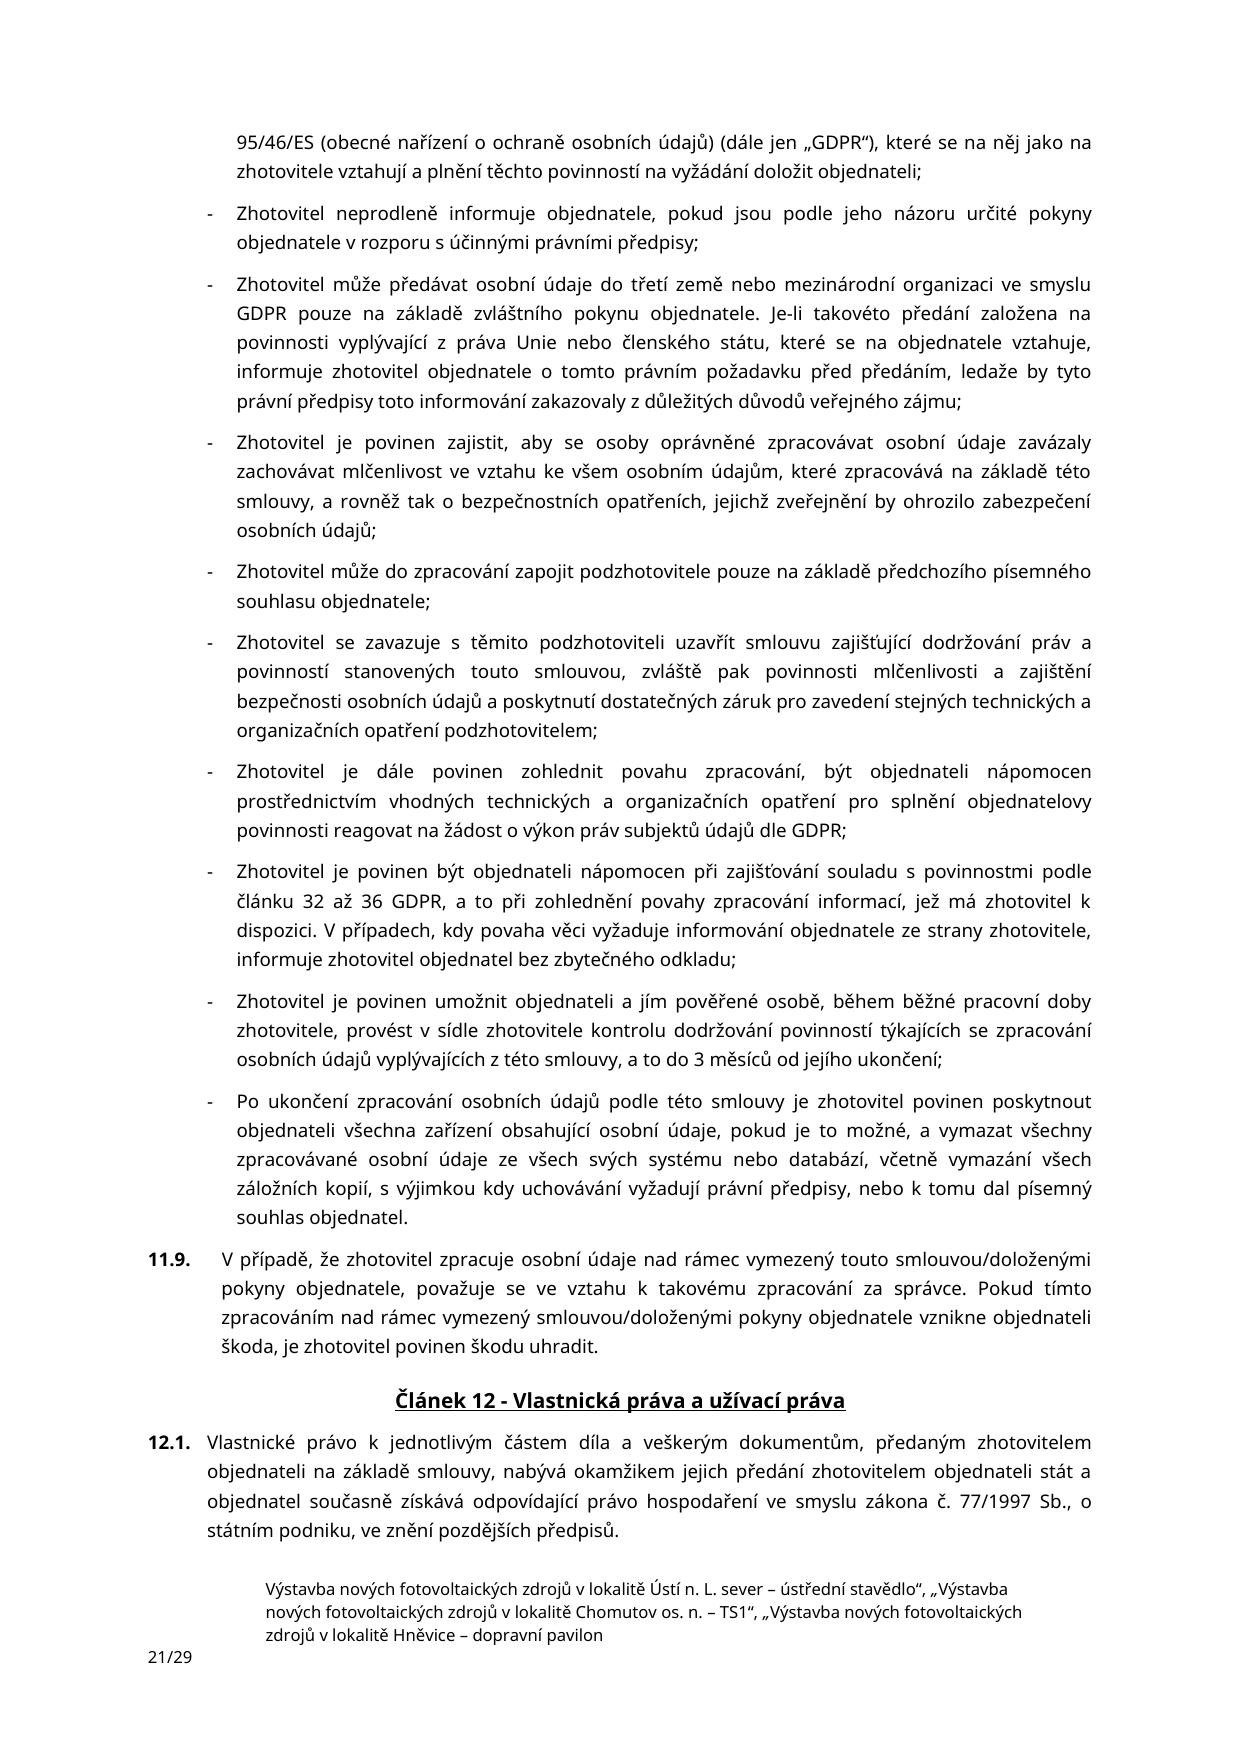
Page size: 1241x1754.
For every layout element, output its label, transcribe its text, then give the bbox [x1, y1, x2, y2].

text - Zhotovitel může do zpracování zapojit podzhotovitele pouze na základě předchozího písemného souhlasu objednatele; [207, 556, 1092, 614]
text - Zhotovitel je povinen umožnit objednateli a jím pověřené osobě, během běžné pracovní doby zhotovitele, provést v sídle zhotovitele kontrolu dodržování povinností týkajících se zpracování osobních údajů vyplývajících z této smlouvy, a to do 3 měsíců od jejího ukončení; [207, 985, 1092, 1072]
text 12.1. Vlastnické právo k jednotlivým částem díla a veškerým dokumentům, předaným zhotovitelem objednateli na základě smlouvy, nabývá okamžikem jejich předání zhotovitelem objednateli stát a objednatel současně získává odpovídající právo hospodaření ve smyslu zákona č. 77/1997 Sb., o státním podniku, ve znění pozdějších předpisů. [148, 1426, 1092, 1543]
text - Zhotovitel je dále povinen zohlednit povahu zpracování, být objednateli nápomocen prostřednictvím vhodných technických a organizačních opatření pro splnění objednatelovy povinnosti reagovat na žádost o výkon práv subjektů údajů dle GDPR; [207, 756, 1092, 843]
text - Zhotovitel je povinen být objednateli nápomocen při zajišťování souladu s povinnostmi podle článku 32 až 36 GDPR, a to při zohlednění povahy zpracování informací, jež má zhotovitel k dispozici. V případech, kdy povaha věci vyžaduje informování objednatele ze strany zhotovitele, informuje zhotovitel objednatel bez zbytečného odkladu; [207, 856, 1092, 972]
subtitle Článek 12 - Vlastnická práva a užívací práva [148, 1385, 1092, 1414]
text - Po ukončení zpracování osobních údajů podle této smlouvy je zhotovitel povinen poskytnout objednateli všechna zařízení obsahující osobní údaje, pokud je to možné, a vymazat všechny zpracovávané osobní údaje ze všech svých systému nebo databází, včetně vymazání všech záložních kopií, s výjimkou kdy uchovávání vyžadují právní předpisy, nebo k tomu dal písemný souhlas objednatel. [207, 1085, 1092, 1231]
text - Zhotovitel neprodleně informuje objednatele, pokud jsou podle jeho názoru určité pokyny objednatele v rozporu s účinnými právními předpisy; [207, 197, 1092, 256]
text - Zhotovitel může předávat osobní údaje do třetí země nebo mezinárodní organizaci ve smyslu GDPR pouze na základě zvláštního pokynu objednatele. Je-li takovéto předání založena na povinnosti vyplývající z práva Unie nebo členského státu, které se na objednatele vztahuje, informuje zhotovitel objednatele o tomto právním požadavku před předáním, ledaže by tyto právní předpisy toto informování zakazovaly z důležitých důvodů veřejného zájmu; [207, 268, 1092, 414]
text - Zhotovitel se zavazuje s těmito podzhotoviteli uzavřít smlouvu zajišťující dodržování práv a povinností stanovených touto smlouvou, zvláště pak povinnosti mlčenlivosti a zajištění bezpečnosti osobních údajů a poskytnutí dostatečných záruk pro zavedení stejných technických a organizačních opatření podzhotovitelem; [207, 626, 1092, 743]
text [207, 126, 1092, 185]
text - Zhotovitel je povinen zajistit, aby se osoby oprávněné zpracovávat osobní údaje zavázaly zachovávat mlčenlivost ve vztahu ke všem osobním údajům, které zpracovává na základě této smlouvy, a rovněž tak o bezpečnostních opatřeních, jejichž zveřejnění by ohrozilo zabezpečení osobních údajů; [207, 426, 1092, 543]
text 11.9. V případě, že zhotovitel zpracuje osobní údaje nad rámec vymezený touto smlouvou/doloženými pokyny objednatele, považuje se ve vztahu k takovému zpracování za správce. Pokud tímto zpracováním nad rámec vymezený smlouvou/doloženými pokyny objednatele vznikne objednateli škoda, je zhotovitel povinen škodu uhradit. [148, 1243, 1092, 1360]
